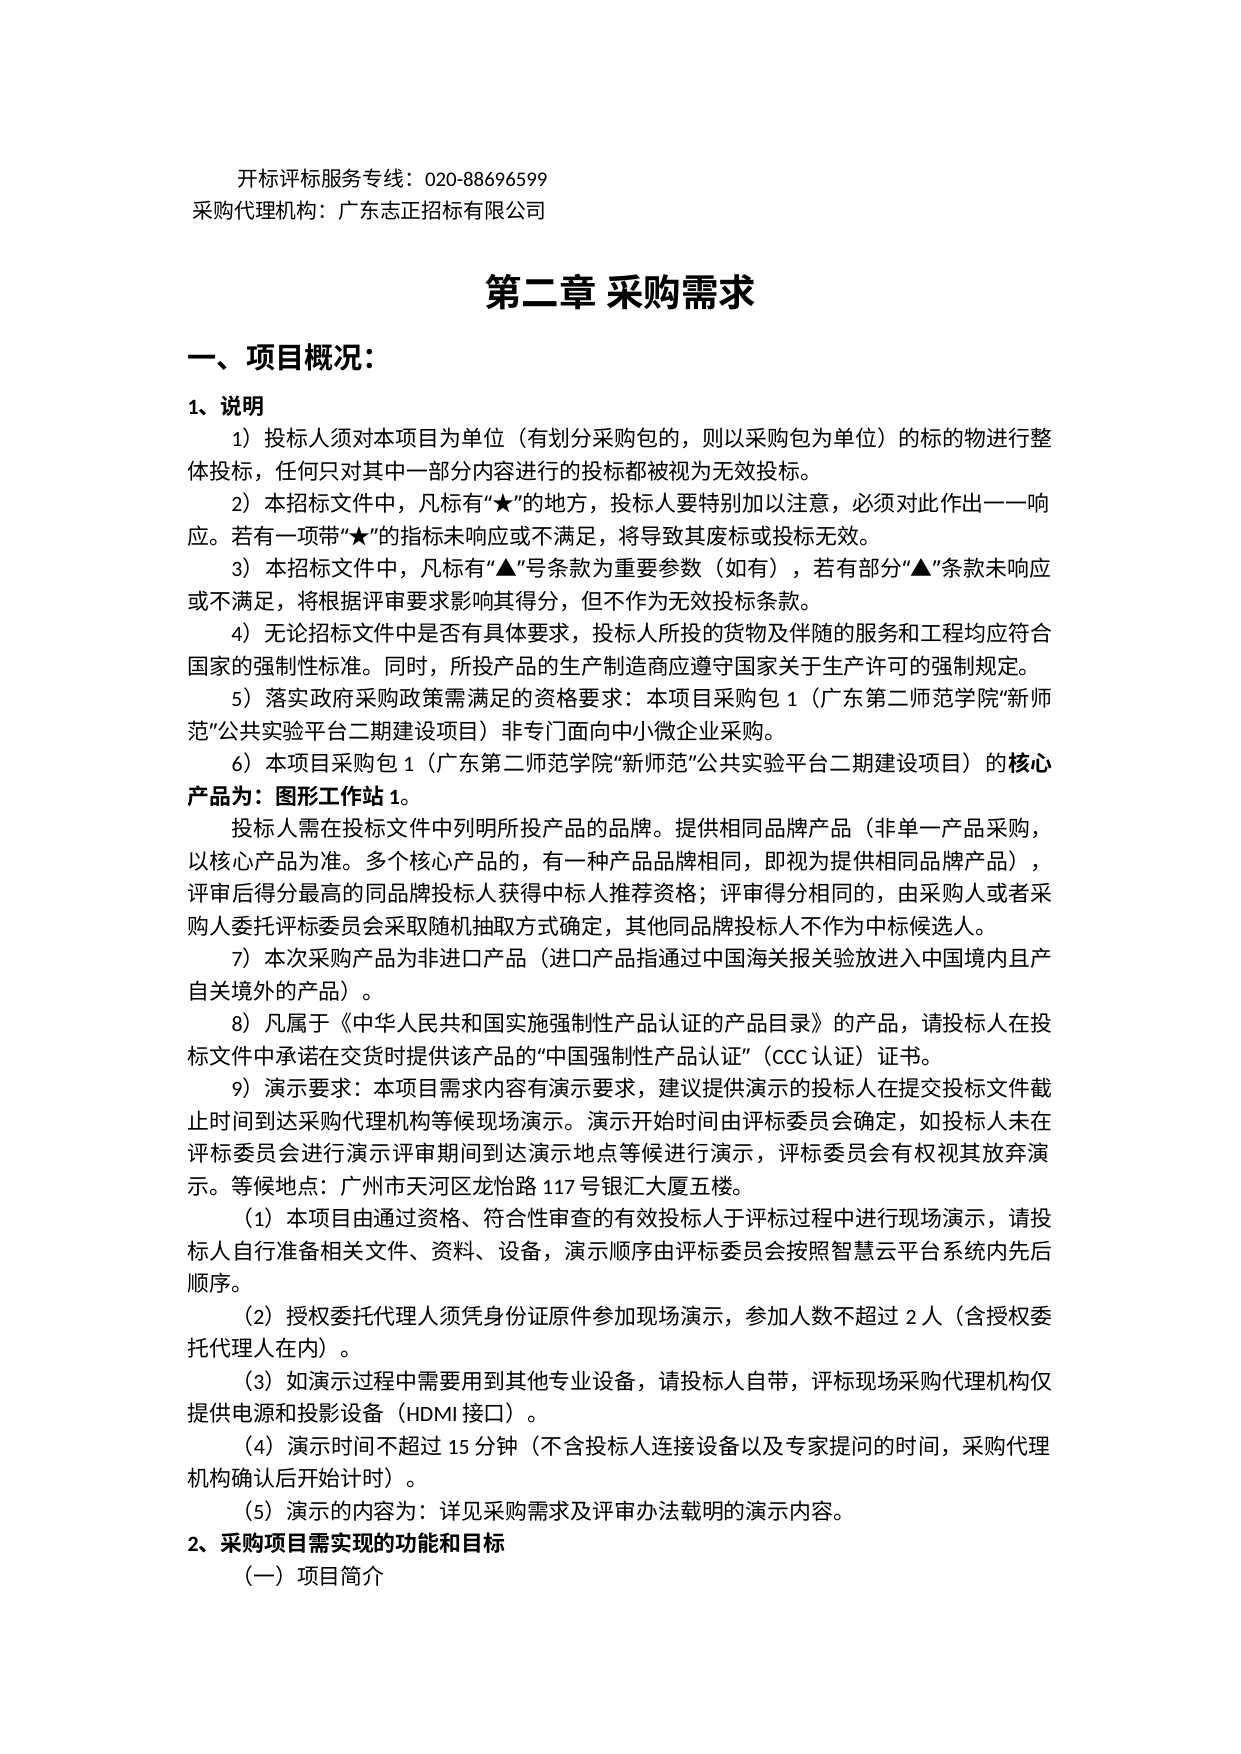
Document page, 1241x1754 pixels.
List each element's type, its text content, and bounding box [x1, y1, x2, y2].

text 2、采购项目需实现的功能和目标 [187, 1527, 1053, 1559]
text 2）本招标文件中，凡标有“★”的地方，投标人要特别加以注意，必须对此作出一一响应。若有一项带“★”的指标未响应或不满足，将导致其废标或投标无效。 [187, 487, 1053, 552]
text 4）无论招标文件中是否有具体要求，投标人所投的货物及伴随的服务和工程均应符合国家的强制性标准。同时，所投产品的生产制造商应遵守国家关于生产许可的强制规定。 [187, 617, 1053, 682]
text 6）本项目采购包1（广东第二师范学院“新师范”公共实验平台二期建设项目）的核心产品为：图形工作站1。 [187, 747, 1053, 812]
text 采购代理机构：广东志正招标有限公司 [187, 194, 1053, 227]
text （2）授权委托代理人须凭身份证原件参加现场演示，参加人数不超过2人（含授权委托代理人在内）。 [187, 1299, 1053, 1364]
text 1）投标人须对本项目为单位（有划分采购包的，则以采购包为单位）的标的物进行整体投标，任何只对其中一部分内容进行的投标都被视为无效投标。 [187, 422, 1053, 487]
text 第二章 采购需求 [187, 259, 1053, 324]
text 9）演示要求：本项目需求内容有演示要求，建议提供演示的投标人在提交投标文件截止时间到达采购代理机构等候现场演示。演示开始时间由评标委员会确定，如投标人未在评标委员会进行演示评审期间到达演示地点等候进行演示，评标委员会有权视其放弃演示。等候地点：广州市天河区龙怡路117号银汇大厦五楼。 [187, 1072, 1053, 1202]
text 3）本招标文件中，凡标有“▲”号条款为重要参数（如有），若有部分“▲”条款未响应或不满足，将根据评审要求影响其得分，但不作为无效投标条款。 [187, 552, 1053, 617]
text 投标人需在投标文件中列明所投产品的品牌。提供相同品牌产品（非单一产品采购，以核心产品为准。多个核心产品的，有一种产品品牌相同，即视为提供相同品牌产品），评审后得分最高的同品牌投标人获得中标人推荐资格；评审得分相同的，由采购人或者采购人委托评标委员会采取随机抽取方式确定，其他同品牌投标人不作为中标候选人。 [187, 812, 1053, 942]
text 7）本次采购产品为非进口产品（进口产品指通过中国海关报关验放进入中国境内且产自关境外的产品）。 [187, 942, 1053, 1007]
text 5）落实政府采购政策需满足的资格要求：本项目采购包1（广东第二师范学院“新师范”公共实验平台二期建设项目）非专门面向中小微企业采购。 [187, 682, 1053, 747]
text 一、项目概况： [187, 324, 1053, 389]
text （1）本项目由通过资格、符合性审查的有效投标人于评标过程中进行现场演示，请投标人自行准备相关文件、资料、设备，演示顺序由评标委员会按照智慧云平台系统内先后顺序。 [187, 1202, 1053, 1299]
text 开标评标服务专线：020-88696599 [187, 162, 1053, 194]
text （3）如演示过程中需要用到其他专业设备，请投标人自带，评标现场采购代理机构仅提供电源和投影设备（HDMI接口）。 [187, 1364, 1053, 1429]
text （一）项目简介 [187, 1559, 1053, 1592]
text 1、说明 [187, 389, 1053, 422]
text （4）演示时间不超过15分钟（不含投标人连接设备以及专家提问的时间，采购代理机构确认后开始计时）。 [187, 1429, 1053, 1494]
text （5）演示的内容为：详见采购需求及评审办法载明的演示内容。 [187, 1494, 1053, 1527]
text 8）凡属于《中华人民共和国实施强制性产品认证的产品目录》的产品，请投标人在投标文件中承诺在交货时提供该产品的“中国强制性产品认证”（CCC认证）证书。 [187, 1007, 1053, 1072]
